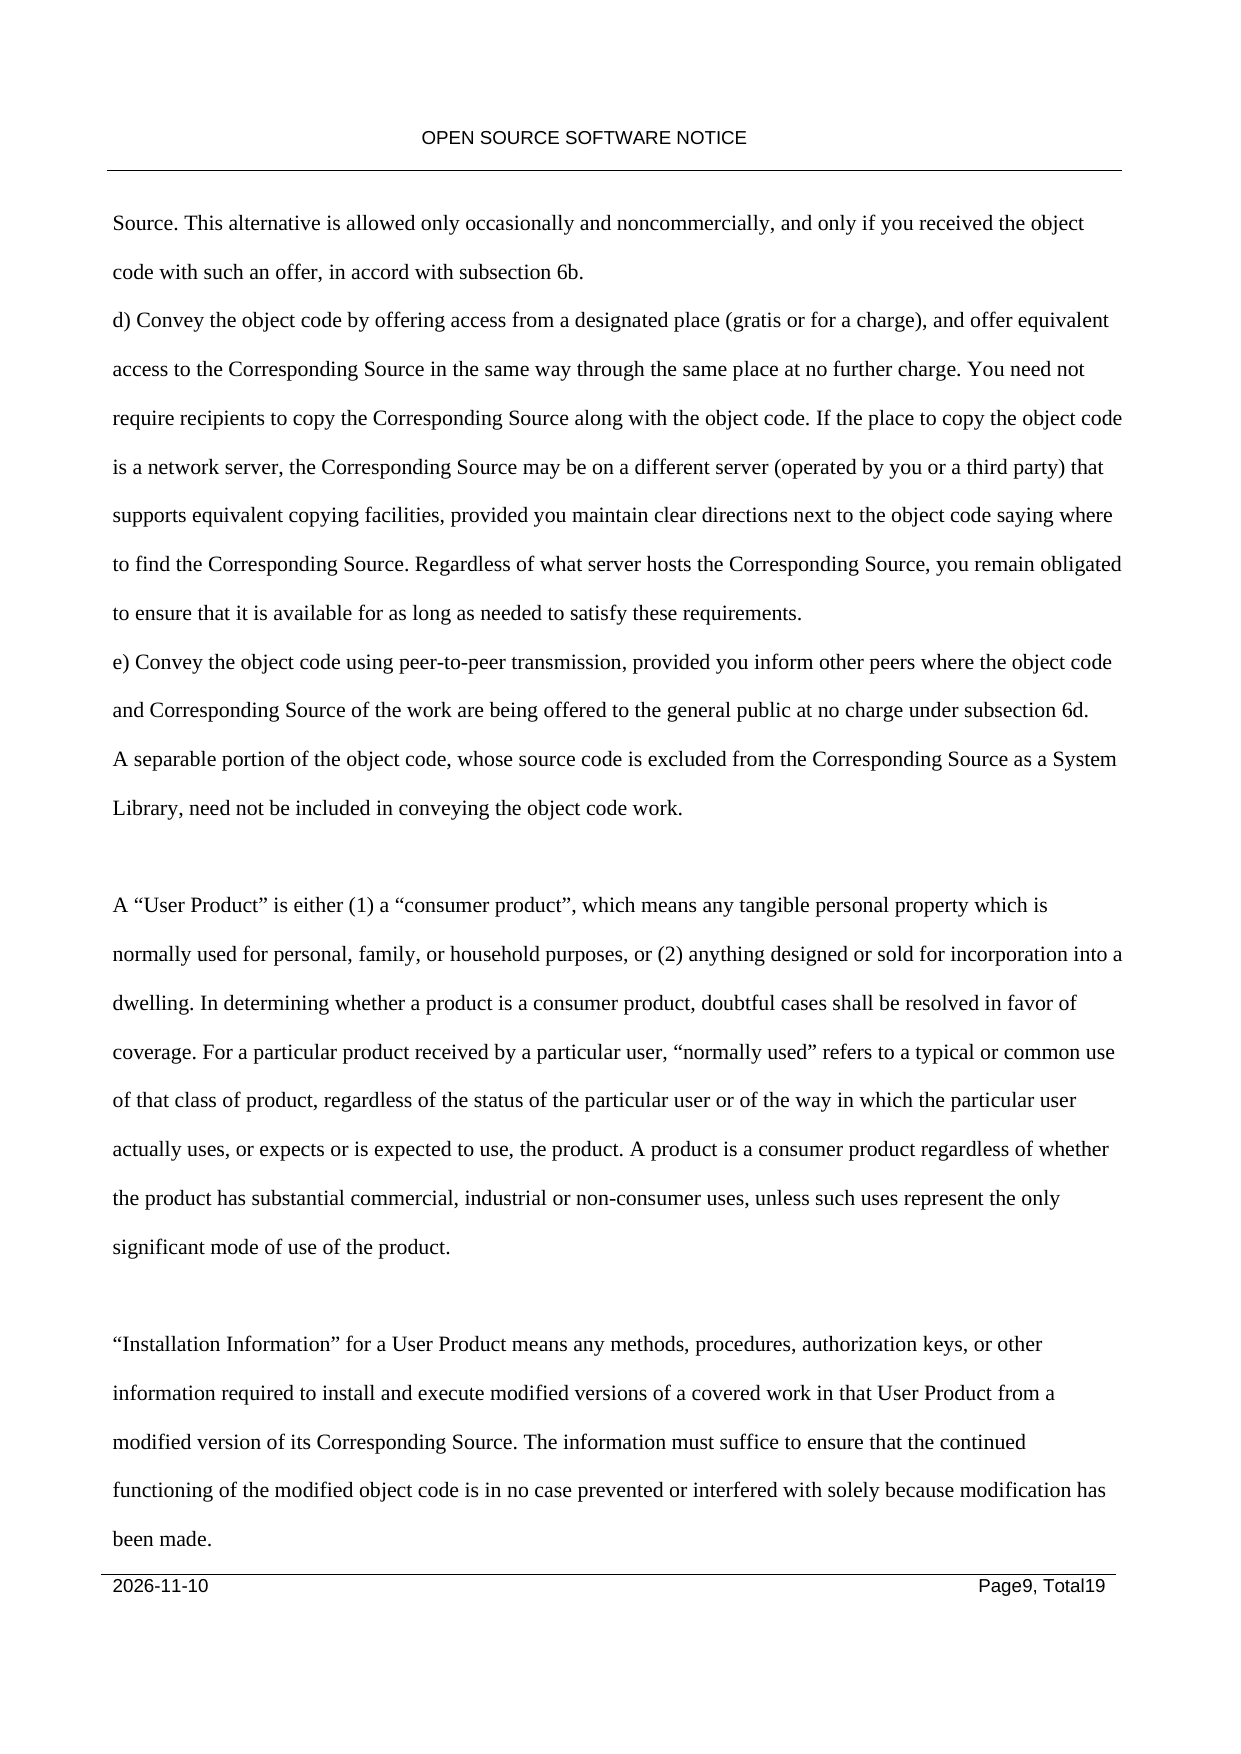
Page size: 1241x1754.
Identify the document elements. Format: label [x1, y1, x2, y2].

text [112, 206, 1128, 1555]
